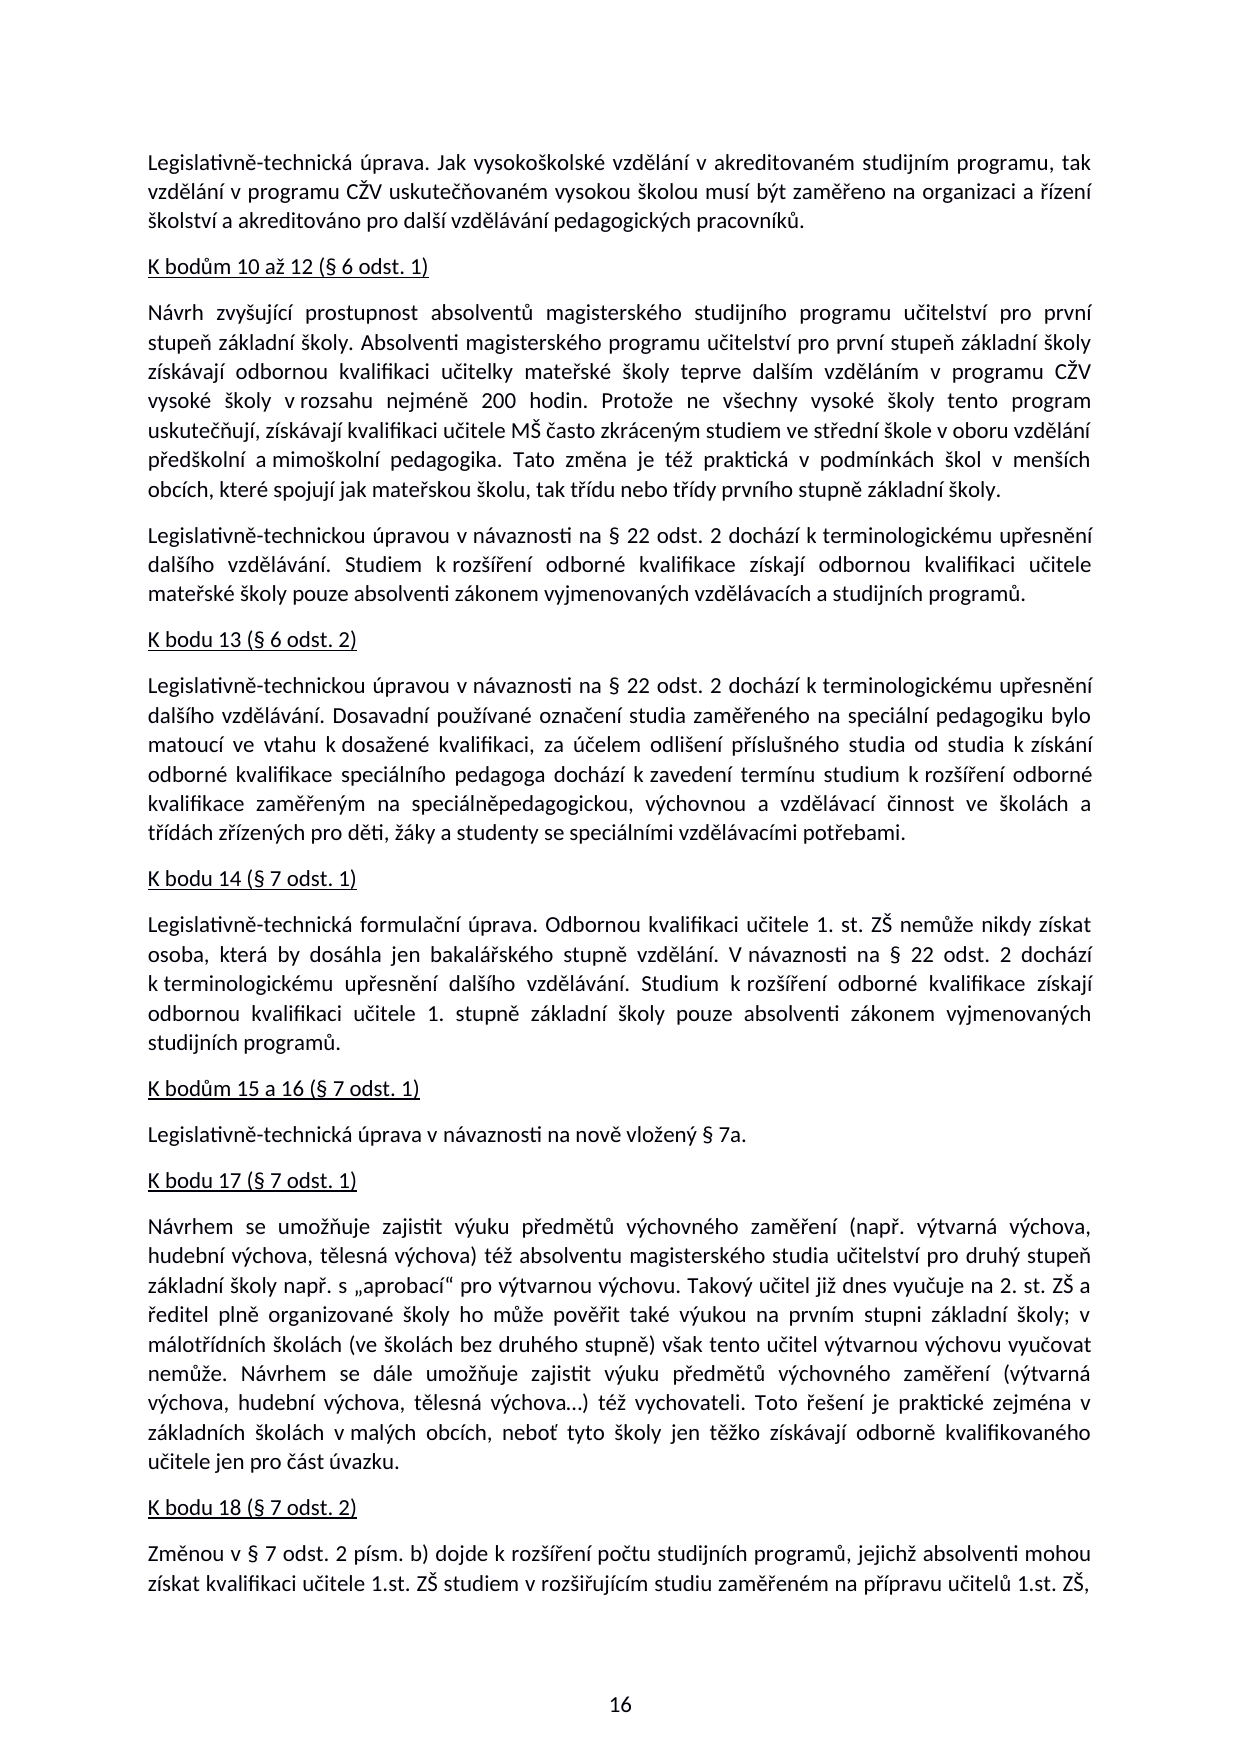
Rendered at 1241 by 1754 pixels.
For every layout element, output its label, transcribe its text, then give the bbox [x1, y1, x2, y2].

text K bodům 15 a 16 (§ 7 odst. 1) [148, 1074, 1093, 1102]
text K bodu 17 (§ 7 odst. 1) [148, 1166, 1093, 1194]
text Legislativně-technickou úpravou v návaznosti na § 22 odst. 2 dochází k terminologickému upřesnění dalšího vzdělávání. Studiem k rozšíření odborné kvalifikace získají odbornou kvalifikaci učitele mateřské školy pouze absolventi zákonem vyjmenovaných vzdělávacích a studijních programů. [148, 521, 1093, 607]
text K bodu 13 (§ 6 odst. 2) [148, 626, 1093, 653]
text Legislativně-technickou úpravou v návaznosti na § 22 odst. 2 dochází k terminologickému upřesnění dalšího vzdělávání. Dosavadní používané označení studia zaměřeného na speciální pedagogiku bylo matoucí ve vtahu k dosažené kvalifikaci, za účelem odlišení příslušného studia od studia k získání odborné kvalifikace speciálního pedagoga dochází k zavedení termínu studium k rozšíření odborné kvalifikace zaměřeným na speciálněpedagogickou, výchovnou a vzdělávací činnost ve školách a třídách zřízených pro děti, žáky a studenty se speciálními vzdělávacími potřebami. [148, 672, 1093, 846]
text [148, 1539, 1093, 1597]
text K bodům 10 až 12 (§ 6 odst. 1) [148, 252, 1093, 280]
text Návrhem se umožňuje zajistit výuku předmětů výchovného zaměření (např. výtvarná výchova, hudební výchova, tělesná výchova) též absolventu magisterského studia učitelství pro druhý stupeň základní školy např. s „aprobací“ pro výtvarnou výchovu. Takový učitel již dnes vyučuje na 2. st. ZŠ a ředitel plně organizované školy ho může pověřit také výukou na prvním stupni základní školy; v málotřídních školách (ve školách bez druhého stupně) však tento učitel výtvarnou výchovu vyučovat nemůže. Návrhem se dále umožňuje zajistit výuku předmětů výchovného zaměření (výtvarná výchova, hudební výchova, tělesná výchova…) též vychovateli. Toto řešení je praktické zejména v základních školách v malých obcích, neboť tyto školy jen těžko získávají odborně kvalifikovaného učitele jen pro část úvazku. [148, 1212, 1093, 1475]
text Legislativně-technická formulační úprava. Odbornou kvalifikaci učitele 1. st. ZŠ nemůže nikdy získat osoba, která by dosáhla jen bakalářského stupně vzdělání. V návaznosti na § 22 odst. 2 dochází k terminologickému upřesnění dalšího vzdělávání. Studium k rozšíření odborné kvalifikace získají odbornou kvalifikaci učitele 1. stupně základní školy pouze absolventi zákonem vyjmenovaných studijních programů. [148, 911, 1093, 1056]
text Návrh zvyšující prostupnost absolventů magisterského studijního programu učitelství pro první stupeň základní školy. Absolventi magisterského programu učitelství pro první stupeň základní školy získávají odbornou kvalifikaci učitelky mateřské školy teprve dalším vzděláním v programu CŽV vysoké školy v rozsahu nejméně 200 hodin. Protože ne všechny vysoké školy tento program uskutečňují, získávají kvalifikaci učitele MŠ často zkráceným studiem ve střední škole v oboru vzdělání předškolní a mimoškolní pedagogika. Tato změna je též praktická v podmínkách škol v menších obcích, které spojují jak mateřskou školu, tak třídu nebo třídy prvního stupně základní školy. [148, 298, 1093, 503]
text Legislativně-technická úprava. Jak vysokoškolské vzdělání v akreditovaném studijním programu, tak vzdělání v programu CŽV uskutečňovaném vysokou školou musí být zaměřeno na organizaci a řízení školství a akreditováno pro další vzdělávání pedagogických pracovníků. [148, 148, 1093, 234]
text K bodu 14 (§ 7 odst. 1) [148, 864, 1093, 892]
text Legislativně-technická úprava v návaznosti na nově vložený § 7a. [148, 1120, 1093, 1148]
text K bodu 18 (§ 7 odst. 2) [148, 1493, 1093, 1521]
